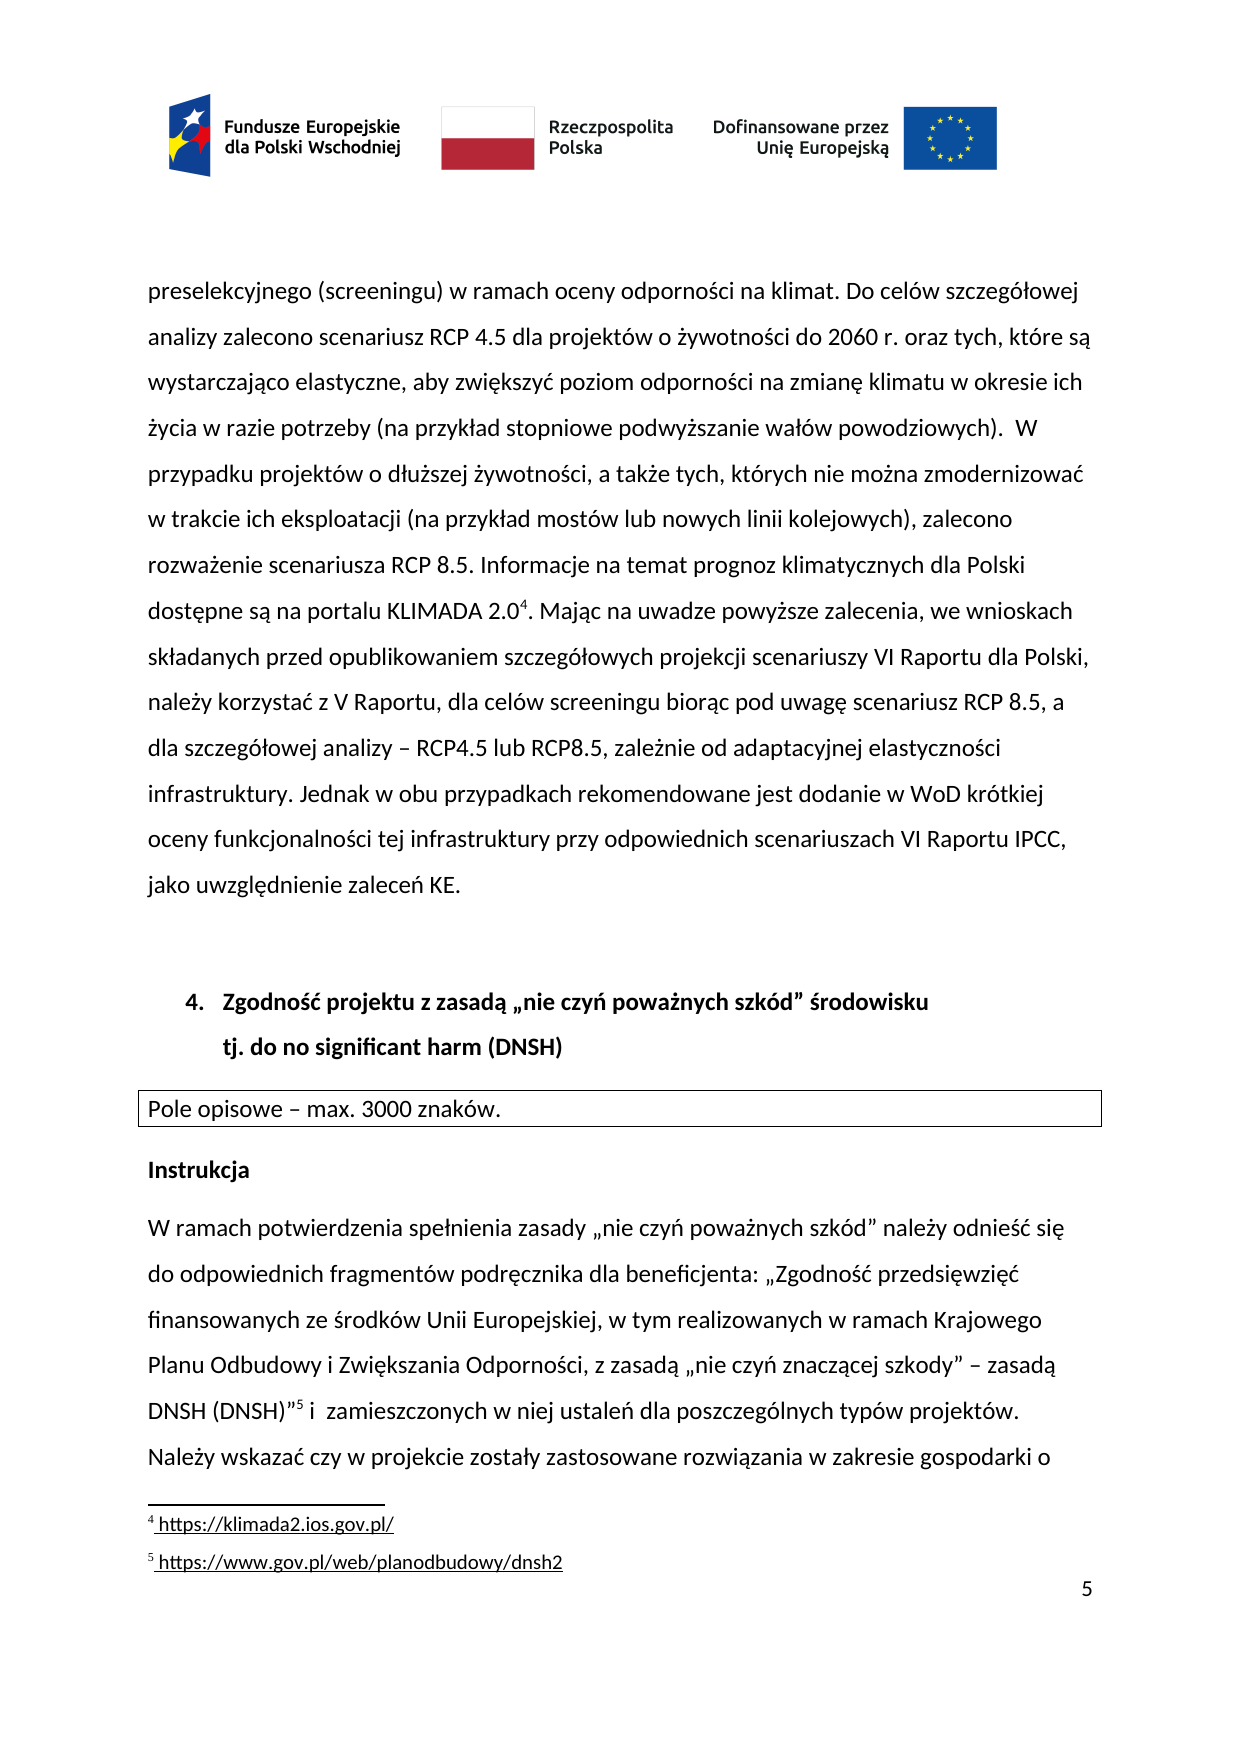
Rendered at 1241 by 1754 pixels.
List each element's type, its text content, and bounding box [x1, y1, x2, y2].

picture [147, 73, 1017, 198]
list Zgodność projektu z zasadą „nie czyń poważnych szkód” środowisku tj. do no significant harm (DNSH) [185, 986, 1093, 1062]
text Instrukcja [148, 1154, 1093, 1185]
text Pole opisowe – max. 3000 znaków. [139, 1091, 1101, 1126]
